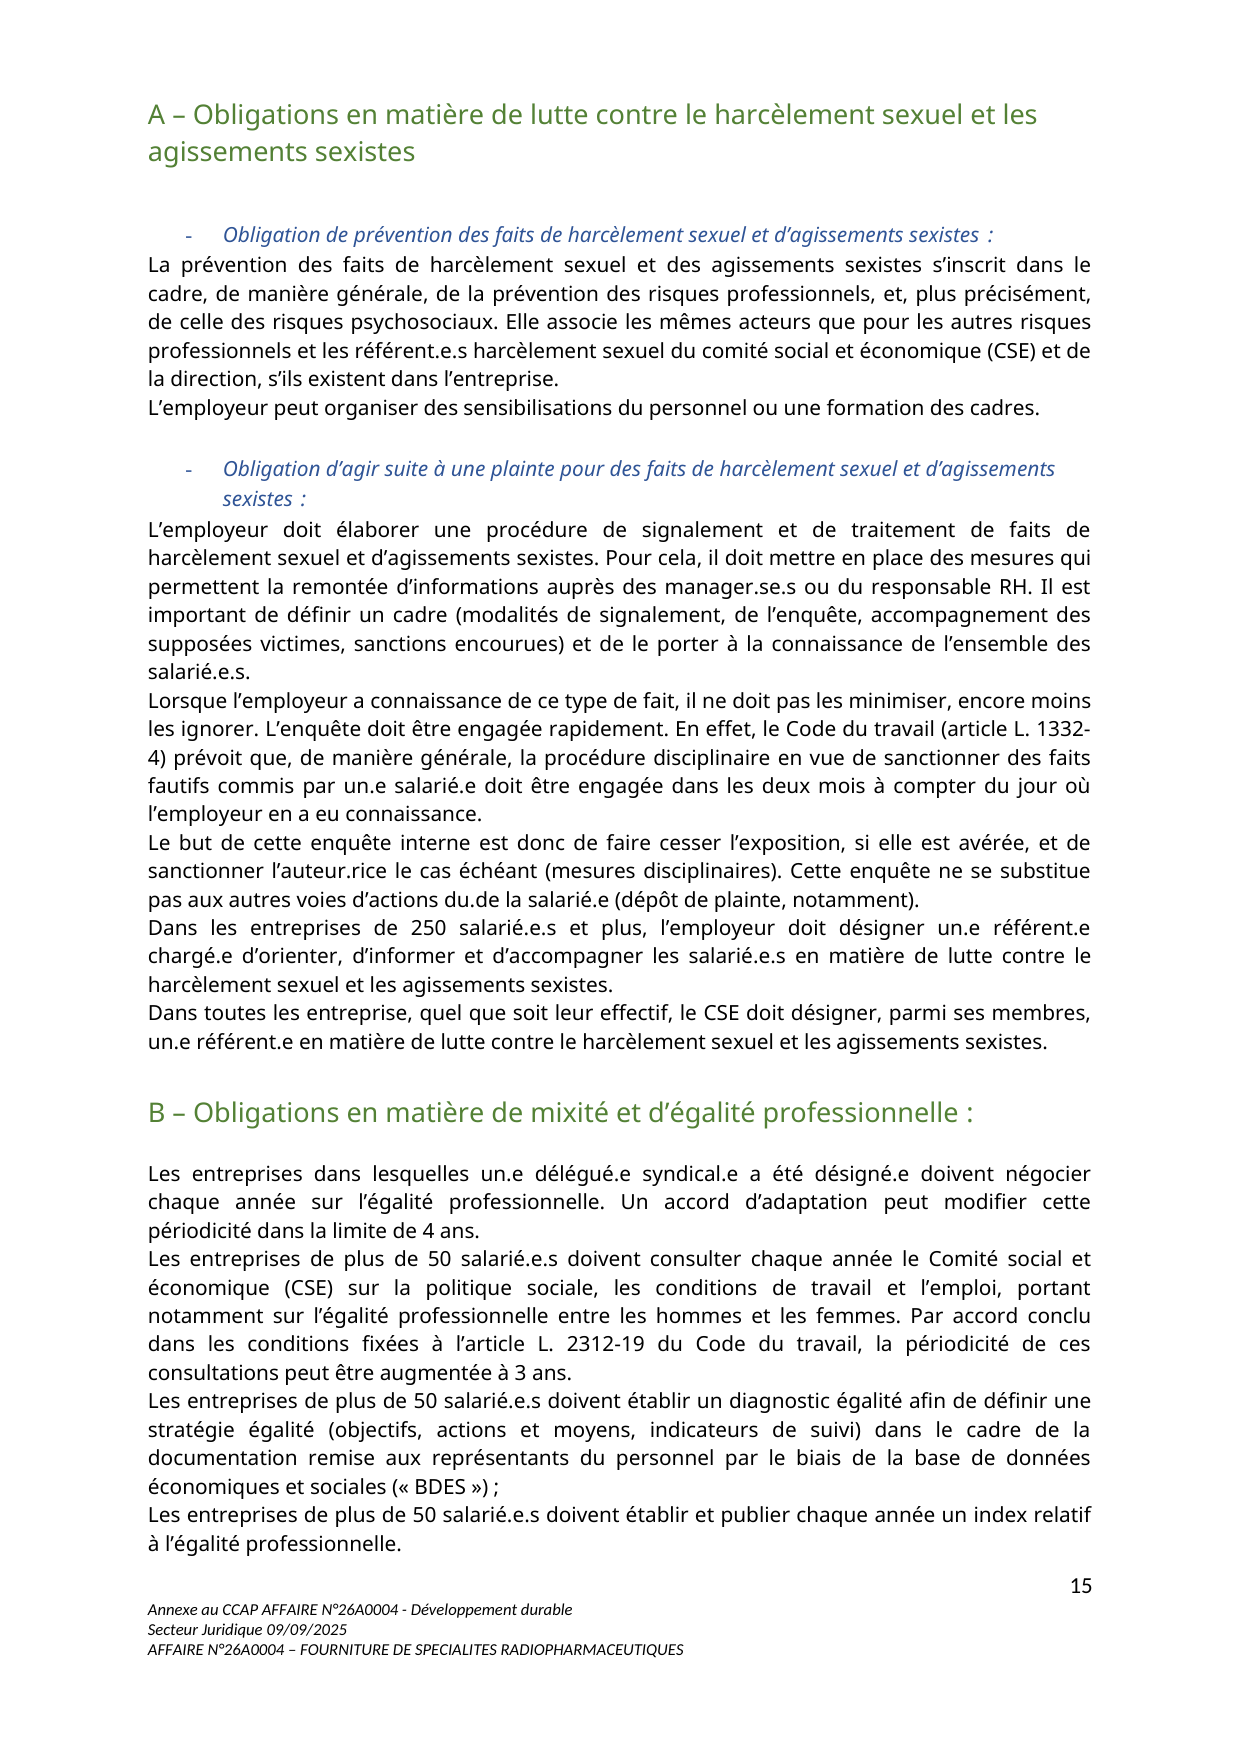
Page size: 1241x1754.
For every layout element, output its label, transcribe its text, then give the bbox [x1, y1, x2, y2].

text La prévention des faits de harcèlement sexuel et des agissements sexistes s’inscrit dans le cadre, de manière générale, de la prévention des risques professionnels, et, plus précisément, de celle des risques psychosociaux. Elle associe les mêmes acteurs que pour les autres risques professionnels et les référent.e.s harcèlement sexuel du comité social et économique (CSE) et de la direction, s’ils existent dans l’entreprise. [148, 251, 1092, 393]
text Les entreprises dans lesquelles un.e délégué.e syndical.e a été désigné.e doivent négocier chaque année sur l’égalité professionnelle. Un accord d’adaptation peut modifier cette périodicité dans la limite de 4 ans. [148, 1159, 1092, 1244]
text Les entreprises de plus de 50 salarié.e.s doivent établir un diagnostic égalité afin de définir une stratégie égalité (objectifs, actions et moyens, indicateurs de suivi) dans le cadre de la documentation remise aux représentants du personnel par le biais de la base de données économiques et sociales (« BDES ») ; [148, 1386, 1092, 1500]
text Le but de cette enquête interne est donc de faire cesser l’exposition, si elle est avérée, et de sanctionner l’auteur.rice le cas échéant (mesures disciplinaires). Cette enquête ne se substitue pas aux autres voies d’actions du.de la salarié.e (dépôt de plainte, notamment). [148, 828, 1092, 913]
subtitle Obligation de prévention des faits de harcèlement sexuel et d’agissements sexistes : [185, 220, 1092, 248]
text Lorsque l’employeur a connaissance de ce type de fait, il ne doit pas les minimiser, encore moins les ignorer. L’enquête doit être engagée rapidement. En effet, le Code du travail (article L. 1332-4) prévoit que, de manière générale, la procédure disciplinaire en vue de sanctionner des faits fautifs commis par un.e salarié.e doit être engagée dans les deux mois à compter du jour où l’employeur en a eu connaissance. [148, 686, 1092, 828]
text Dans toutes les entreprise, quel que soit leur effectif, le CSE doit désigner, parmi ses membres, un.e référent.e en matière de lutte contre le harcèlement sexuel et les agissements sexistes. [148, 998, 1092, 1055]
subtitle Obligation d’agir suite à une plainte pour des faits de harcèlement sexuel et d’agissements sexistes : [185, 454, 1092, 513]
text L’employeur doit élaborer une procédure de signalement et de traitement de faits de harcèlement sexuel et d’agissements sexistes. Pour cela, il doit mettre en place des mesures qui permettent la remontée d’informations auprès des manager.se.s ou du responsable RH. Il est important de définir un cadre (modalités de signalement, de l’enquête, accompagnement des supposées victimes, sanctions encourues) et de le porter à la connaissance de l’ensemble des salarié.e.s. [148, 515, 1092, 686]
text L’employeur peut organiser des sensibilisations du personnel ou une formation des cadres. [148, 393, 1092, 421]
text Dans les entreprises de 250 salarié.e.s et plus, l’employeur doit désigner un.e référent.e chargé.e d’orienter, d’informer et d’accompagner les salarié.e.s en matière de lutte contre le harcèlement sexuel et les agissements sexistes. [148, 913, 1092, 998]
text Les entreprises de plus de 50 salarié.e.s doivent établir et publier chaque année un index relatif à l’égalité professionnelle. [148, 1500, 1092, 1557]
subtitle B – Obligations en matière de mixité et d’égalité professionnelle : [148, 1094, 1092, 1131]
subtitle A – Obligations en matière de lutte contre le harcèlement sexuel et les agissements sexistes [148, 96, 1092, 169]
text Les entreprises de plus de 50 salarié.e.s doivent consulter chaque année le Comité social et économique (CSE) sur la politique sociale, les conditions de travail et l’emploi, portant notamment sur l’égalité professionnelle entre les hommes et les femmes. Par accord conclu dans les conditions fixées à l’article L. 2312-19 du Code du travail, la périodicité de ces consultations peut être augmentée à 3 ans. [148, 1244, 1092, 1386]
